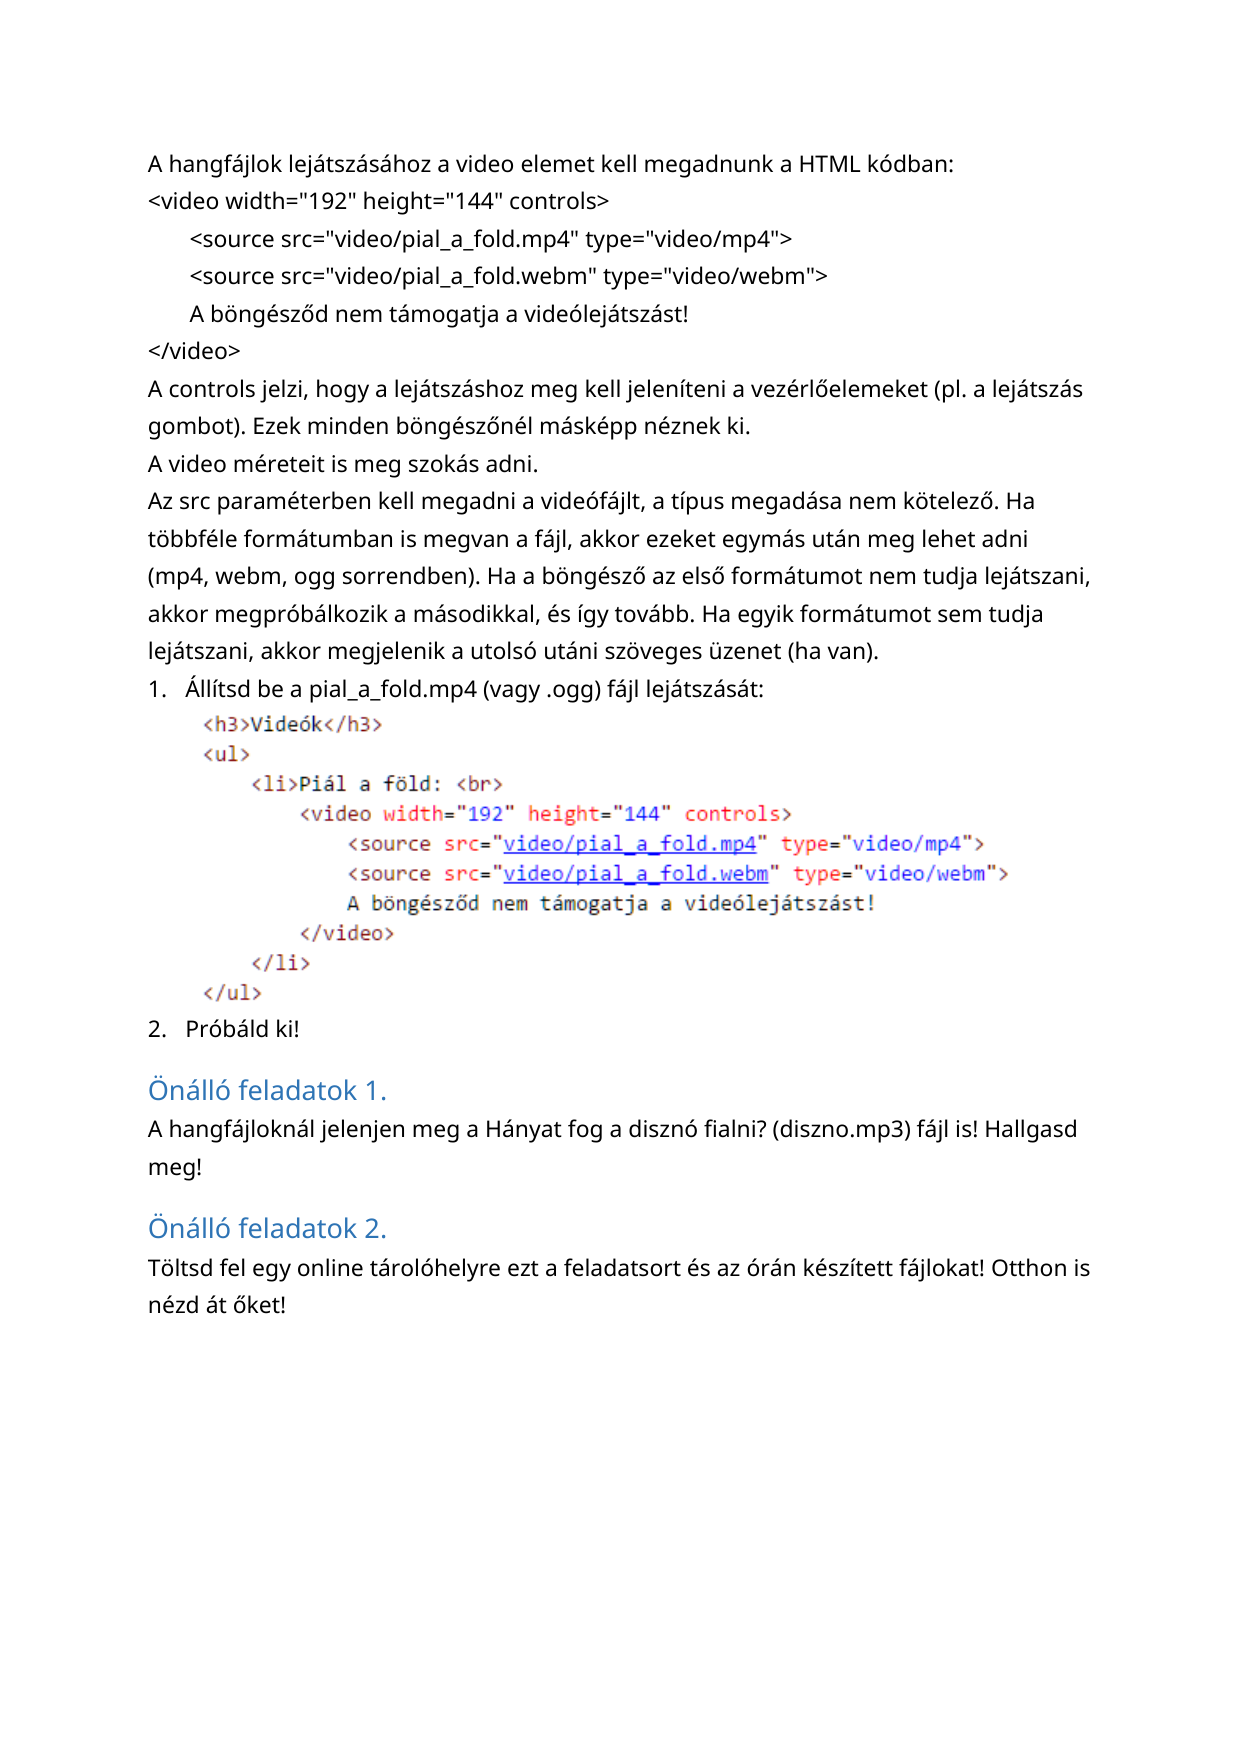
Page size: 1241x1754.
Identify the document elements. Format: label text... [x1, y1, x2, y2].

subtitle Önálló feladatok 2. [148, 1209, 1093, 1246]
list <source src="video/pial_a_fold.webm" type="video/webm"> [148, 260, 1093, 291]
subtitle Önálló feladatok 1. [148, 1071, 1093, 1108]
picture [192, 709, 1022, 1008]
list Az src paraméterben kell megadni a videófájlt, a típus megadása nem kötelező. Ha többféle formátumban is megvan a fájl, akkor ezeket egymás után meg lehet adni (mp4, webm, ogg sorrendben). Ha a böngésző az első formátumot nem tudja lejátszani, akkor megpróbálkozik a másodikkal, és így tovább. Ha egyik formátumot sem tudja lejátszani, akkor megjelenik a utolsó utáni szöveges üzenet (ha van). [148, 485, 1093, 666]
list <source src="video/pial_a_fold.mp4" type="video/mp4"> [148, 223, 1093, 254]
list A hangfájloknál jelenjen meg a Hányat fog a disznó fialni? (diszno.mp3) fájl is! Hallgasd meg! [148, 1113, 1093, 1182]
list A hangfájlok lejátszásához a video elemet kell megadnunk a HTML kódban: <video width="192" height="144" controls> [148, 148, 1093, 216]
list Töltsd fel egy online tárolóhelyre ezt a feladatsort és az órán készített fájlokat! Otthon is nézd át őket! [148, 1252, 1093, 1320]
list A controls jelzi, hogy a lejátszáshoz meg kell jeleníteni a vezérlőelemeket (pl. a lejátszás gombot). Ezek minden böngészőnél másképp néznek ki. [148, 373, 1093, 441]
list Próbáld ki! [148, 1013, 1093, 1044]
list </video> [148, 335, 1093, 366]
list A video méreteit is meg szokás adni. [148, 448, 1093, 479]
list A böngésződ nem támogatja a videólejátszást! [148, 298, 1093, 329]
